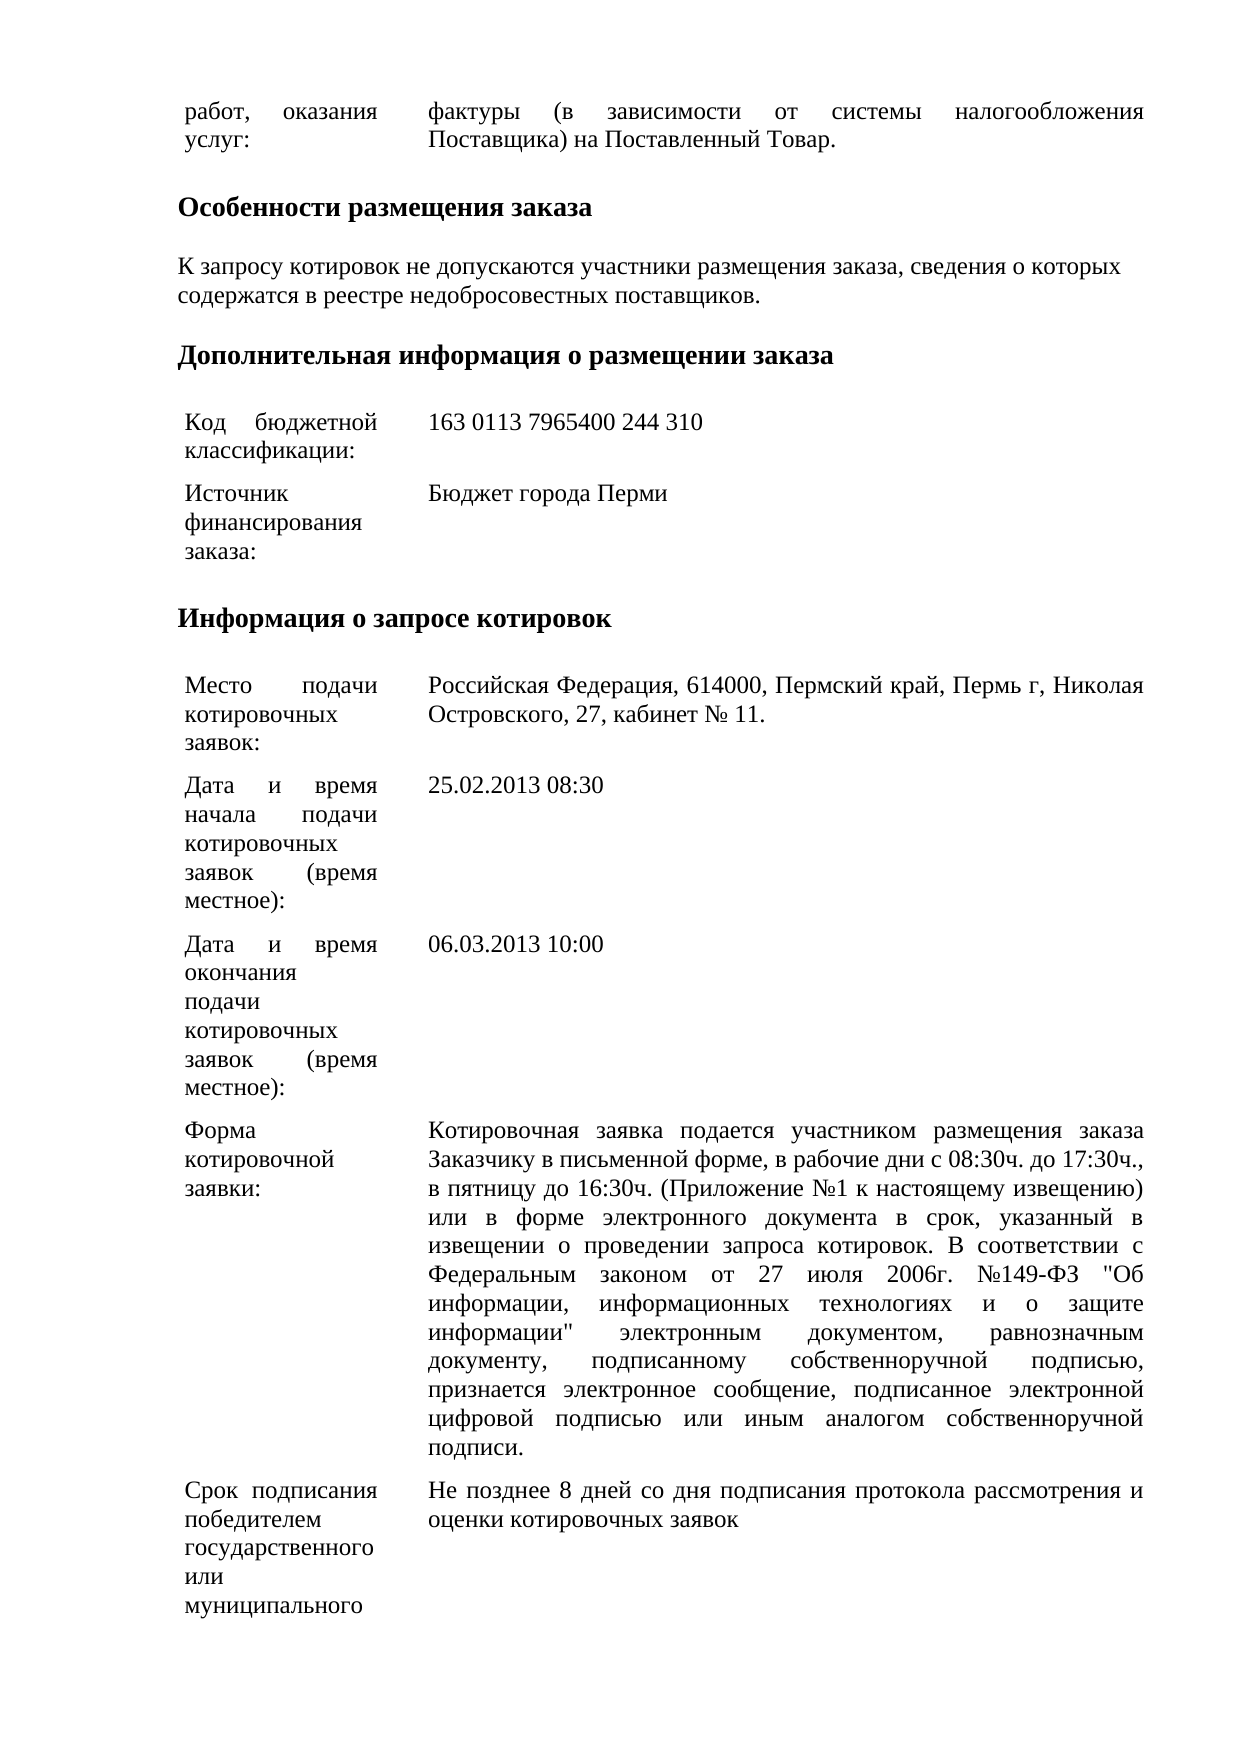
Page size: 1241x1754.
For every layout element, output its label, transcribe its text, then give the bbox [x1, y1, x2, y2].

text Дополнительная информация о размещении заказа [177, 338, 1152, 370]
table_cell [421, 89, 1152, 161]
table_header Код бюджетной классификации: [177, 400, 421, 471]
text Особенности размещения заказа [177, 190, 1152, 222]
table_cell Дата и время начала подачи котировочных заявок (время местное): [177, 763, 421, 921]
table_header Место подачи котировочных заявок: [177, 663, 421, 763]
table_cell Форма котировочной заявки: [177, 1108, 421, 1468]
table_cell Бюджет города Перми [421, 471, 1152, 572]
table_cell 06.03.2013 10:00 [421, 921, 1152, 1108]
table_header Российская Федерация, 614000, Пермский край, Пермь г, Николая Островского, 27, кабинет № 11. [421, 663, 1152, 763]
table_header 163 0113 7965400 244 310 [421, 400, 1152, 471]
table_cell Источник финансирования заказа: [177, 471, 421, 572]
table_cell Дата и время окончания подачи котировочных заявок (время местное): [177, 921, 421, 1108]
table_cell 25.02.2013 08:30 [421, 763, 1152, 921]
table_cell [177, 89, 421, 161]
text К запросу котировок не допускаются участники размещения заказа, сведения о которых содержатся в реестре недобросовестных поставщиков. [177, 251, 1152, 309]
text Информация о запросе котировок [177, 601, 1152, 633]
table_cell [177, 1468, 421, 1626]
table_cell Котировочная заявка подается участником размещения заказа Заказчику в письменной форме, в рабочие дни с 08:30ч. до 17:30ч., в пятницу до 16:30ч. (Приложение №1 к настоящему извещению) или в форме электронного документа в срок, указанный в извещении о проведении запроса котировок. В соответствии с Федеральным законом от 27 июля 2006г. №149-ФЗ "Об информации, информационных технологиях и о защите информации" электронным документом, равнозначным документу, подписанному собственноручной подписью, признается электронное сообщение, подписанное электронной цифровой подписью или иным аналогом собственноручной подписи. [421, 1108, 1152, 1468]
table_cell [421, 1468, 1152, 1626]
